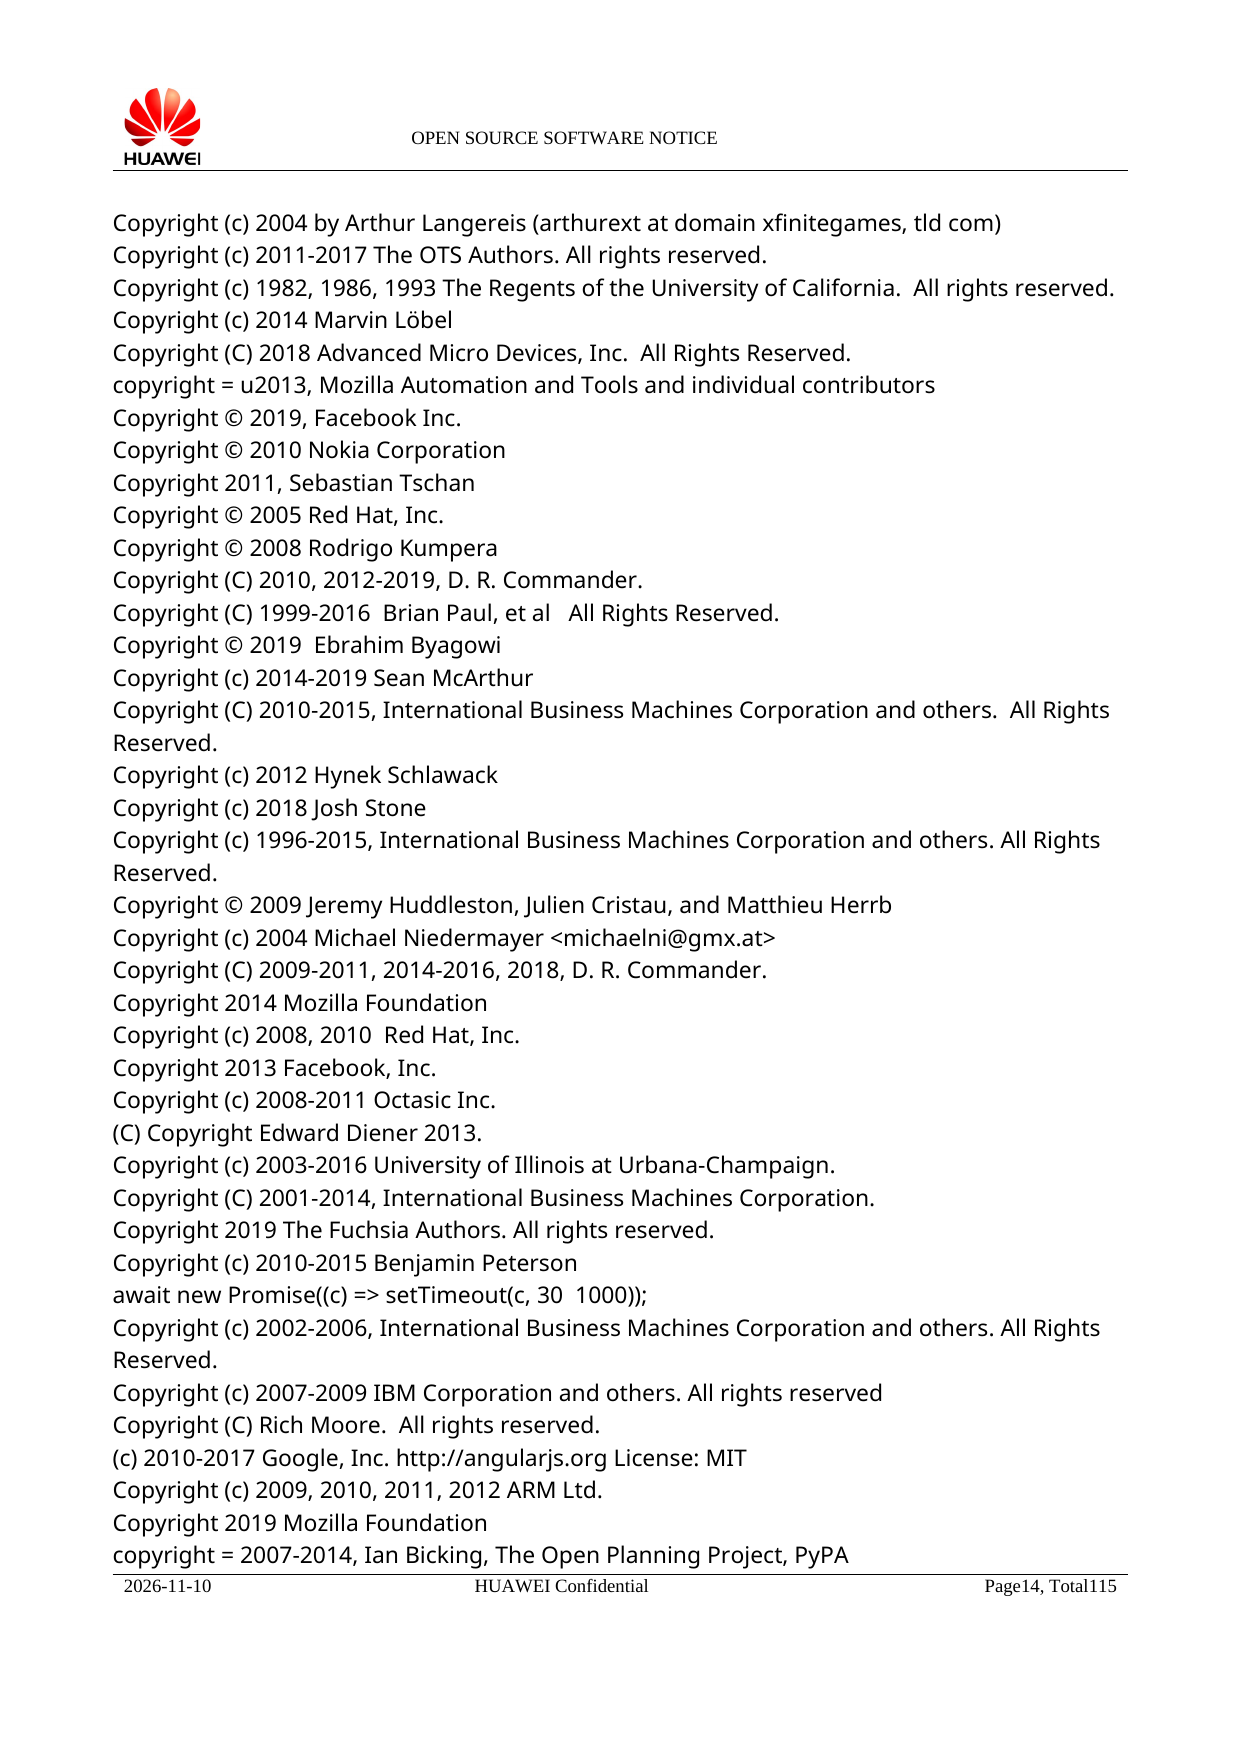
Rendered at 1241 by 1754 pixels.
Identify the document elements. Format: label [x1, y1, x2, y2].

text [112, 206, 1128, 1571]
picture [124, 88, 201, 165]
